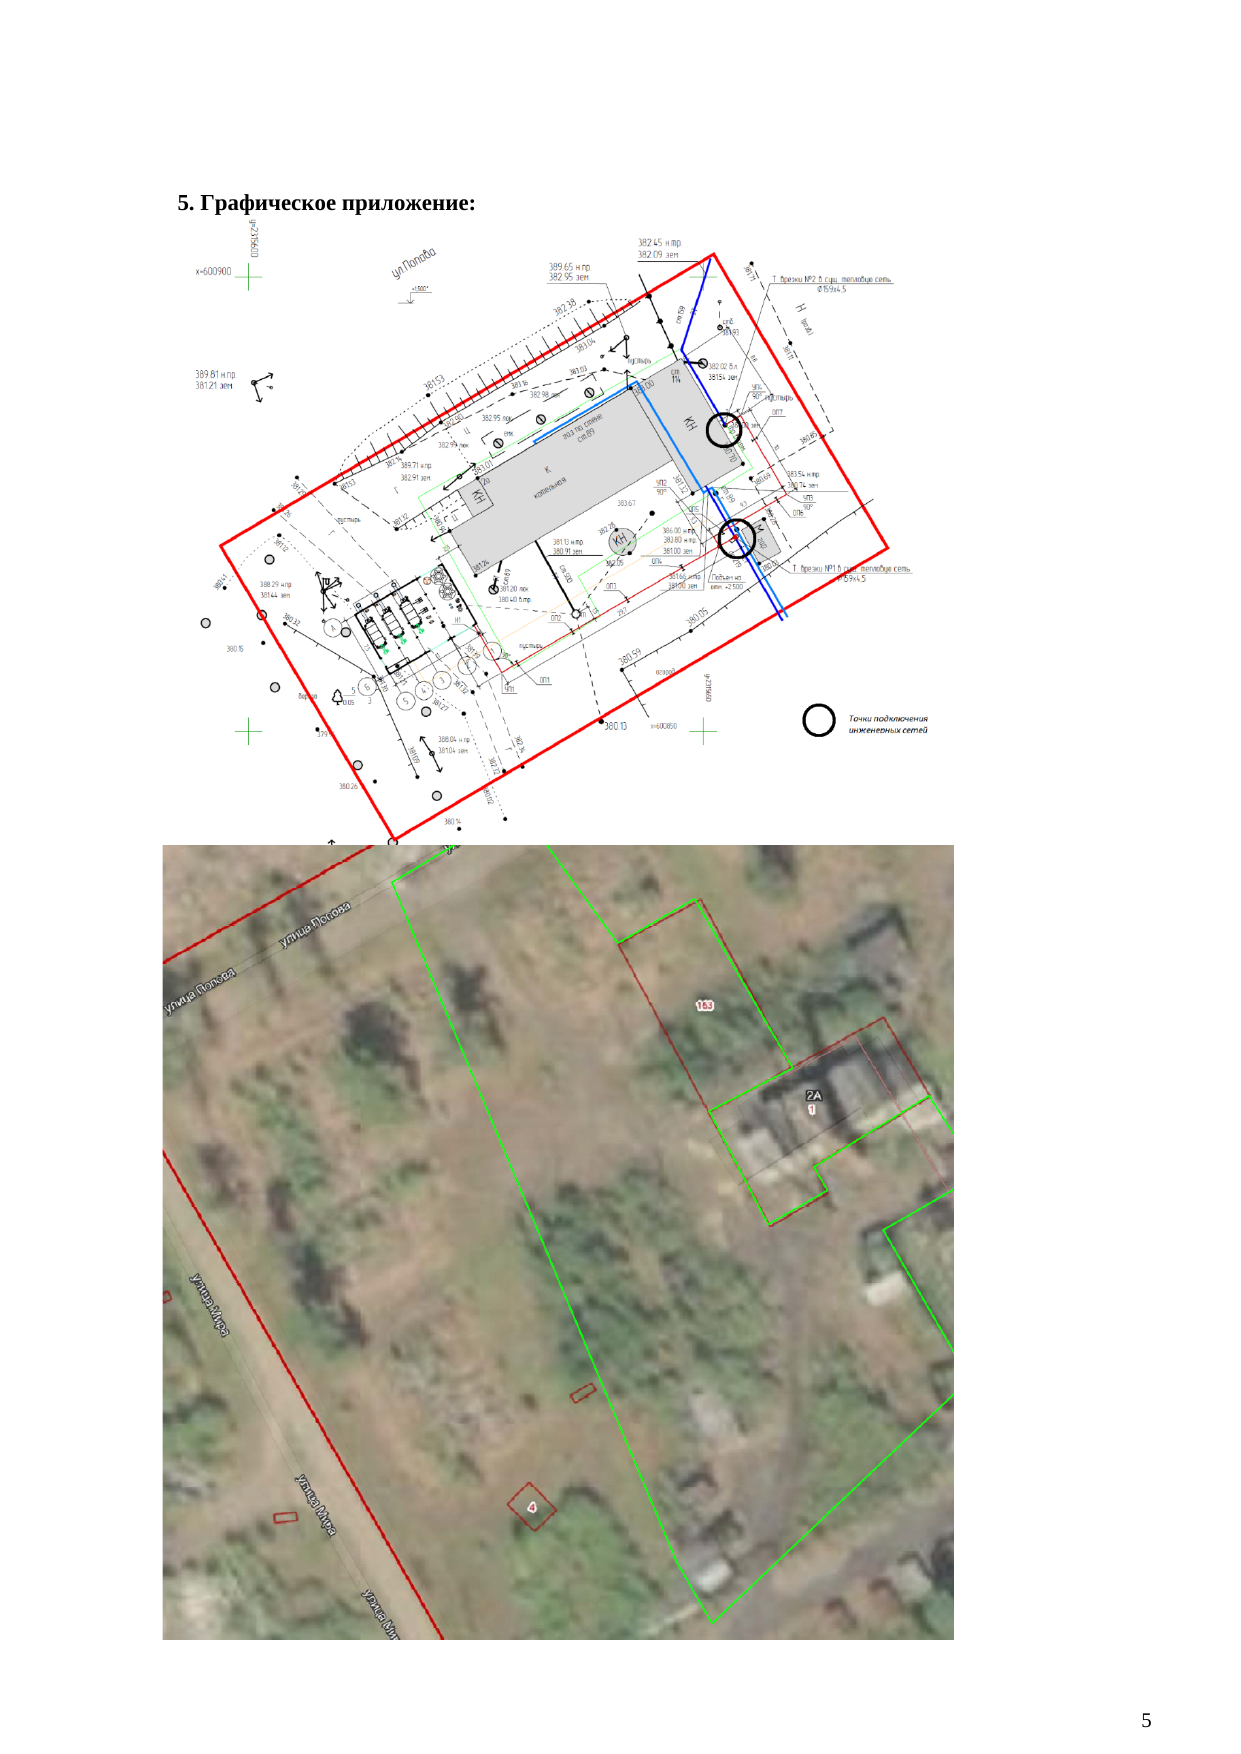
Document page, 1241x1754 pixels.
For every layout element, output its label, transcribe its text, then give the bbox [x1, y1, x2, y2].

text 5. Графическое приложение: [177, 189, 1152, 215]
picture [162, 215, 949, 845]
